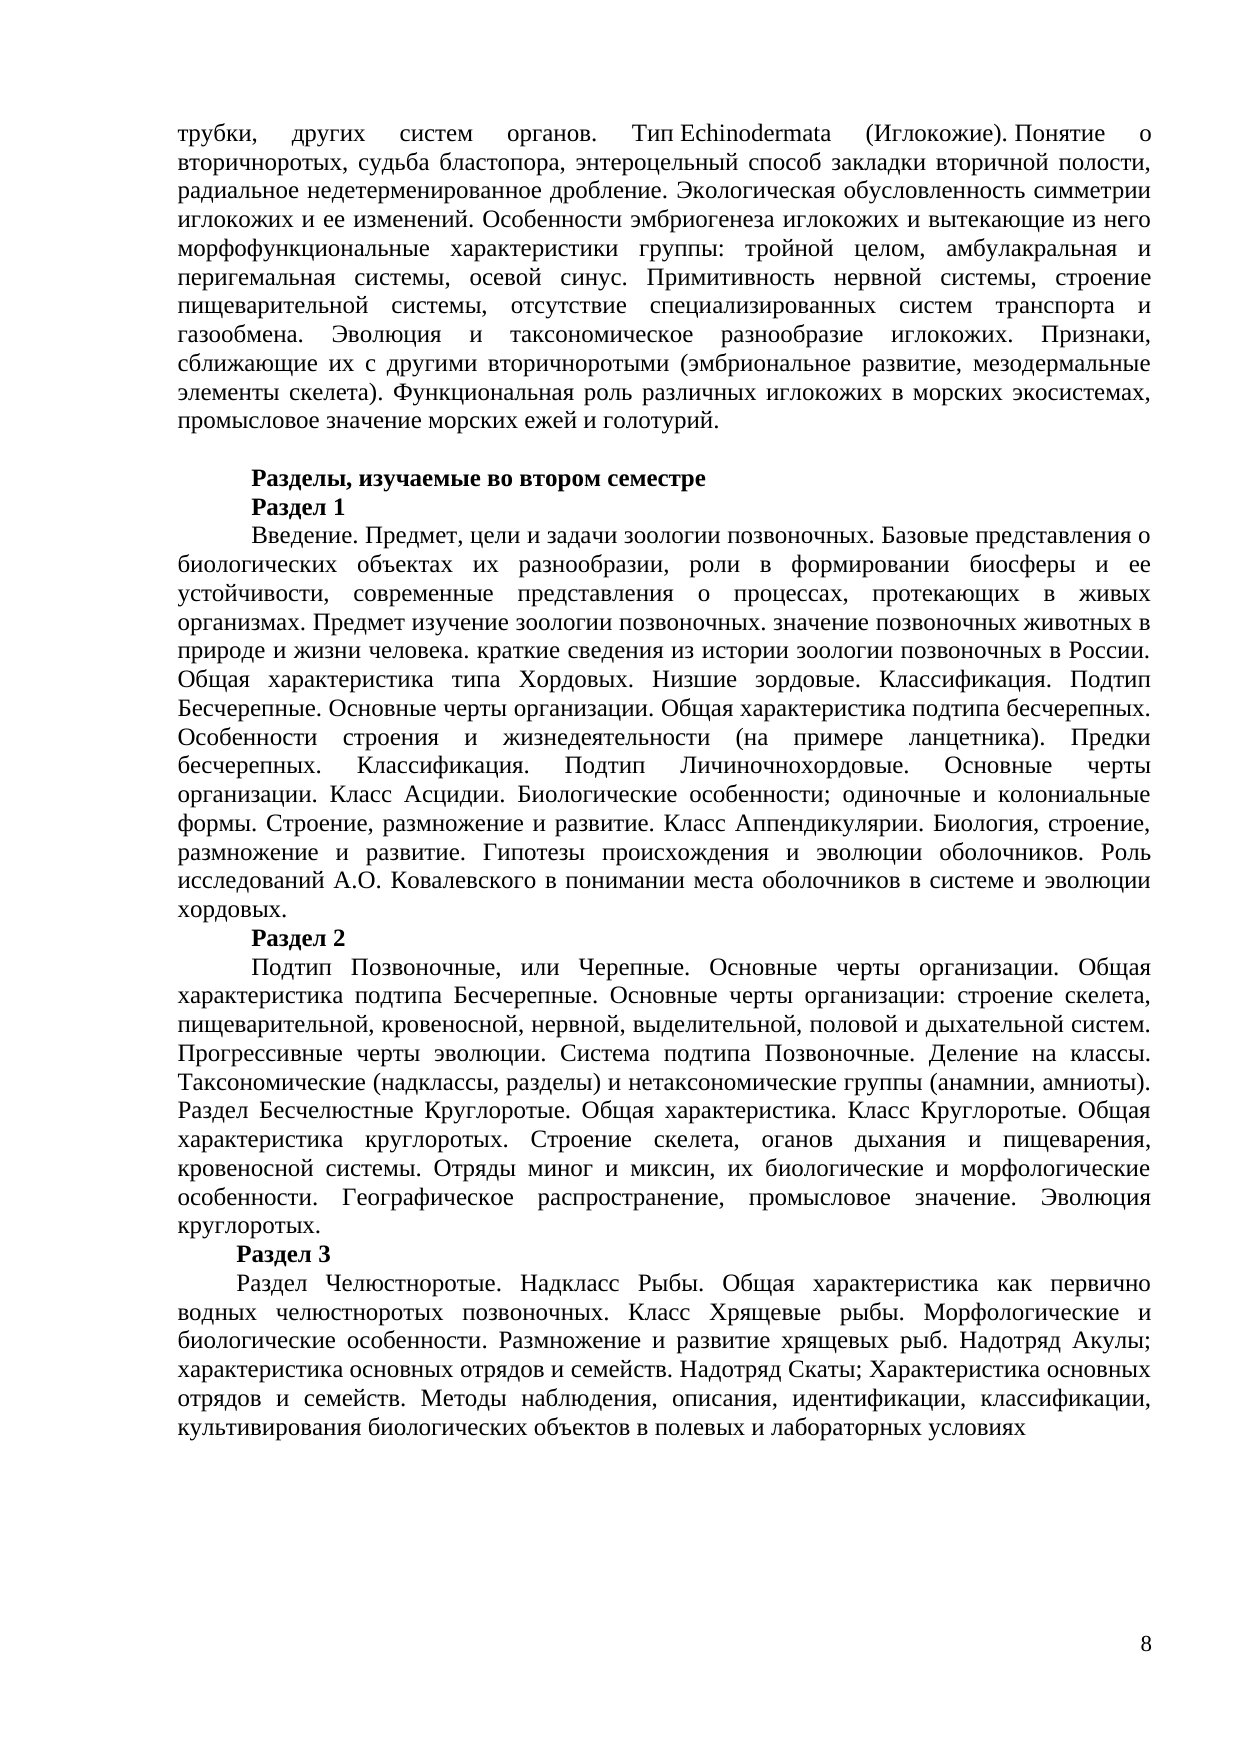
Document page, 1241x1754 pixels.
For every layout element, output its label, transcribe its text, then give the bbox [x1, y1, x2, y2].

text Раздел 2 [177, 923, 1152, 952]
text Разделы, изучаемые во втором семестре [177, 463, 1152, 492]
text Подтип Позвоночные, или Черепные. Основные черты организации. Общая характеристика подтипа Бесчерепные. Основные черты организации: строение скелета, пищеварительной, кровеносной, нервной, выделительной, половой и дыхательной систем. Прогрессивные черты эволюции. Система подтипа Позвоночные. Деление на классы. Таксономические (надклассы, разделы) и нетаксономические группы (анамнии, амниоты). Раздел Бесчелюстные Круглоротые. Общая характеристика. Класс Круглоротые. Общая характеристика круглоротых. Строение скелета, оганов дыхания и пищеварения, кровеносной системы. Отряды миног и миксин, их биологические и морфологические особенности. Географическое распространение, промысловое значение. Эволюция круглоротых. [177, 952, 1152, 1239]
text Раздел 1 [177, 492, 1152, 521]
text Раздел 3 [177, 1239, 1152, 1268]
text Раздел Челюстноротые. Надкласс Рыбы. Общая характеристика как первично водных челюстноротых позвоночных. Класс Хрящевые рыбы. Морфологические и биологические особенности. Размножение и развитие хрящевых рыб. Надотряд Акулы; характеристика основных отрядов и семейств. Надотряд Скаты; Характеристика основных отрядов и семейств. Методы наблюдения, описания, идентификации, классификации, культивирования биологических объектов в полевых и лабораторных условиях [177, 1268, 1152, 1441]
text Введение. Предмет, цели и задачи зоологии позвоночных. Базовые представления о биологических объектах их разнообразии, роли в формировании биосферы и ее устойчивости, современные представления о процессах, протекающих в живых организмах. Предмет изучение зоологии позвоночных. значение позвоночных животных в природе и жизни человека. краткие сведения из истории зоологии позвоночных в России. Общая характеристика типа Хордовых. Низшие зордовые. Классификация. Подтип Бесчерепные. Основные черты организации. Общая характеристика подтипа бесчерепных. Особенности строения и жизнедеятельности (на примере ланцетника). Предки бесчерепных. Классификация. Подтип Личиночнохордовые. Основные черты организации. Класс Асцидии. Биологические особенности; одиночные и колониальные формы. Строение, размножение и развитие. Класс Аппендикулярии. Биология, строение, размножение и развитие. Гипотезы происхождения и эволюции оболочников. Роль исследований А.О. Ковалевского в понимании места оболочников в системе и эволюции хордовых. [177, 521, 1152, 923]
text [177, 118, 1152, 434]
